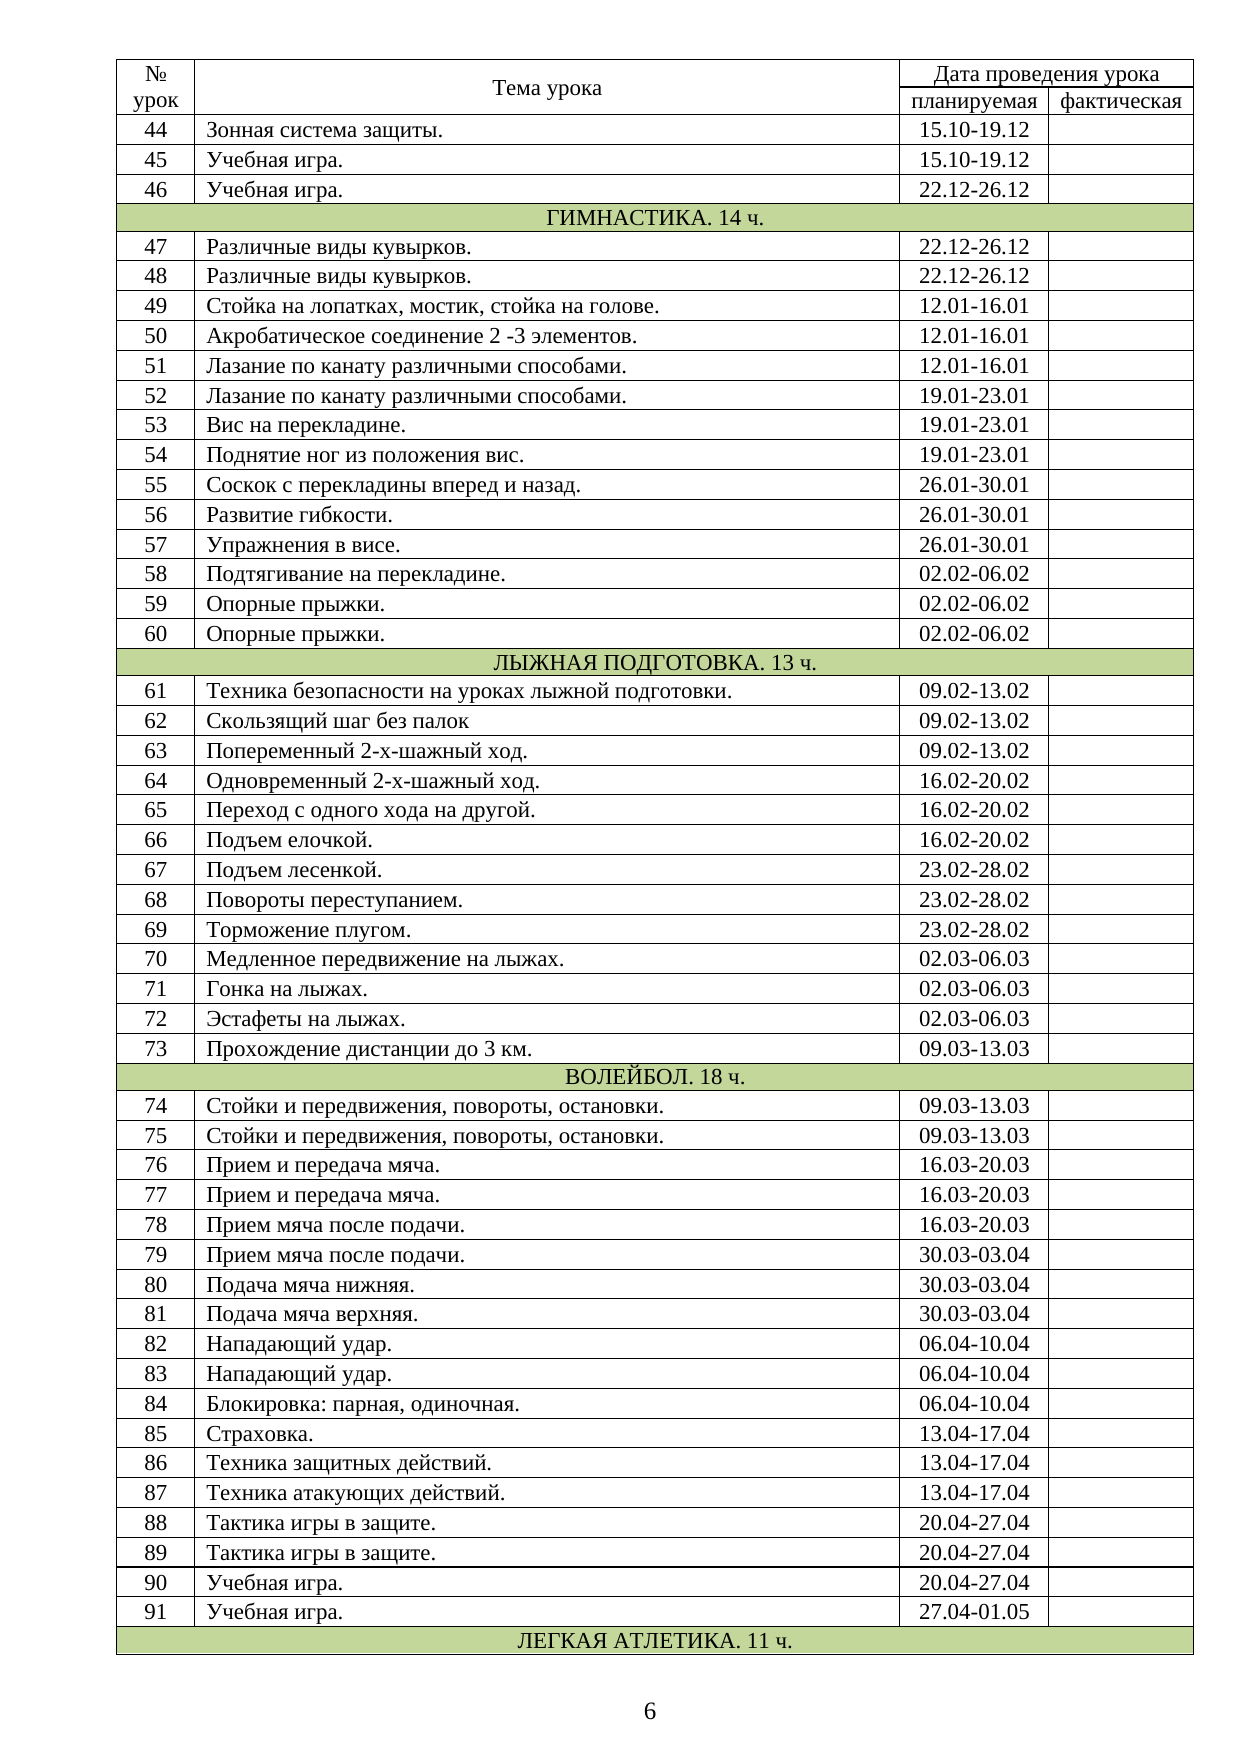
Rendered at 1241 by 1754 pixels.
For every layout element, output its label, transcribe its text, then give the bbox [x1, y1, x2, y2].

table_cell Развитие гибкости. [195, 500, 899, 528]
table_cell 69 [117, 915, 194, 943]
table_cell 30.03-03.04 [900, 1270, 1048, 1298]
table_cell [1049, 440, 1193, 469]
table_cell Различные виды кувырков. [195, 232, 899, 260]
table_cell Прием мяча после подачи. [195, 1240, 899, 1268]
table_cell 20.04-27.04 [900, 1538, 1048, 1566]
table_cell Тактика игры в защите. [195, 1508, 899, 1537]
table_cell Медленное передвижение на лыжах. [195, 944, 899, 973]
table_cell Подъем лесенкой. [195, 855, 899, 884]
table_cell Учебная игра. [195, 1597, 899, 1626]
table_cell 70 [117, 944, 194, 973]
table_cell 16.02-20.02 [900, 766, 1048, 794]
table_cell Подтягивание на перекладине. [195, 559, 899, 588]
table_cell Учебная игра. [195, 1568, 899, 1596]
table_cell Попеременный 2-х-шажный ход. [195, 736, 899, 764]
table_cell 79 [117, 1240, 194, 1268]
table_cell 27.04-01.05 [900, 1597, 1048, 1626]
table_cell 82 [117, 1329, 194, 1358]
table_cell [1049, 766, 1193, 794]
table_cell ЛЕГКАЯ АТЛЕТИКА. 11 ч. [117, 1627, 1193, 1653]
table_cell Прохождение дистанции до 3 км. [195, 1034, 899, 1062]
table_cell [1049, 1597, 1193, 1626]
table_cell Скользящий шаг без палок [195, 706, 899, 735]
table_cell 60 [117, 619, 194, 648]
table_cell 84 [117, 1389, 194, 1417]
table_cell Страховка. [195, 1419, 899, 1447]
table_cell 02.02-06.02 [900, 619, 1048, 648]
table_cell фактическая [1049, 88, 1193, 114]
table_cell Опорные прыжки. [195, 589, 899, 618]
table_cell [1049, 1389, 1193, 1417]
table_cell Эстафеты на лыжах. [195, 1004, 899, 1033]
table_cell Прием мяча после подачи. [195, 1210, 899, 1239]
table_cell [1049, 1419, 1193, 1447]
table_cell [1049, 589, 1193, 618]
table_cell 12.01-16.01 [900, 291, 1048, 320]
table_cell Стойки и передвижения, повороты, остановки. [195, 1091, 899, 1119]
table_cell 02.03-06.03 [900, 944, 1048, 973]
table_cell [1049, 1121, 1193, 1149]
table_cell 23.02-28.02 [900, 915, 1048, 943]
table_cell 56 [117, 500, 194, 528]
table_cell [1049, 736, 1193, 764]
table_cell Поднятие ног из положения вис. [195, 440, 899, 469]
table_cell 51 [117, 351, 194, 379]
table_cell Стойки и передвижения, повороты, остановки. [195, 1121, 899, 1149]
table_cell 86 [117, 1448, 194, 1477]
table_cell 16.03-20.03 [900, 1210, 1048, 1239]
table_cell 65 [117, 795, 194, 824]
table_header Тема урока [195, 60, 899, 114]
table_cell 22.12-26.12 [900, 261, 1048, 290]
table_cell 81 [117, 1299, 194, 1328]
table_header № урока [117, 60, 194, 114]
table_cell [1049, 1150, 1193, 1179]
table_cell 53 [117, 410, 194, 439]
table_cell 16.02-20.02 [900, 825, 1048, 854]
table_cell 54 [117, 440, 194, 469]
table_cell 90 [117, 1568, 194, 1596]
table_cell Повороты переступанием. [195, 885, 899, 913]
table_cell 09.03-13.03 [900, 1091, 1048, 1119]
table_cell Прием и передача мяча. [195, 1150, 899, 1179]
table_cell 48 [117, 261, 194, 290]
table_cell [1049, 619, 1193, 648]
table_cell [1049, 1091, 1193, 1119]
table_cell Вис на перекладине. [195, 410, 899, 439]
table_cell 22.12-26.12 [900, 175, 1048, 203]
table_cell [1049, 291, 1193, 320]
table_cell Тактика игры в защите. [195, 1538, 899, 1566]
table_header Дата проведения урока [900, 60, 1193, 86]
table_cell 61 [117, 676, 194, 705]
table_cell Лазание по канату различными способами. [195, 381, 899, 409]
table_cell [1049, 232, 1193, 260]
table_cell 19.01-23.01 [900, 410, 1048, 439]
table_cell [1049, 559, 1193, 588]
table_cell [1049, 1004, 1193, 1033]
table_cell [1049, 1299, 1193, 1328]
table_cell [1049, 175, 1193, 203]
table_cell [1049, 500, 1193, 528]
table_cell [1049, 261, 1193, 290]
table_cell 30.03-03.04 [900, 1299, 1048, 1328]
table_cell [1049, 676, 1193, 705]
table_cell планируемая [900, 88, 1048, 114]
table_cell Гонка на лыжах. [195, 974, 899, 1003]
table_cell ЛЫЖНАЯ ПОДГОТОВКА. 13 ч. [117, 649, 1193, 675]
table_cell [1049, 145, 1193, 173]
table_cell Техника атакующих действий. [195, 1478, 899, 1507]
table_cell 66 [117, 825, 194, 854]
table_cell 13.04-17.04 [900, 1419, 1048, 1447]
table_cell 62 [117, 706, 194, 735]
table_cell 47 [117, 232, 194, 260]
table_cell Подача мяча верхняя. [195, 1299, 899, 1328]
table_cell [1049, 706, 1193, 735]
table_cell Нападающий удар. [195, 1329, 899, 1358]
table_cell 09.02-13.02 [900, 736, 1048, 764]
table_cell 76 [117, 1150, 194, 1179]
table_cell 09.02-13.02 [900, 676, 1048, 705]
table_cell [1049, 115, 1193, 144]
table_cell [1049, 1538, 1193, 1566]
table_cell Нападающий удар. [195, 1359, 899, 1388]
table_cell 46 [117, 175, 194, 203]
table_cell [1049, 855, 1193, 884]
table_cell Лазание по канату различными способами. [195, 351, 899, 379]
table_cell [1049, 470, 1193, 499]
table_cell 20.04-27.04 [900, 1568, 1048, 1596]
table_cell [1049, 1508, 1193, 1537]
table_cell 91 [117, 1597, 194, 1626]
table_cell 67 [117, 855, 194, 884]
table_cell 44 [117, 115, 194, 144]
table_cell 30.03-03.04 [900, 1240, 1048, 1268]
table_cell 06.04-10.04 [900, 1359, 1048, 1388]
table_cell Торможение плугом. [195, 915, 899, 943]
table_cell 19.01-23.01 [900, 440, 1048, 469]
table_cell 02.03-06.03 [900, 974, 1048, 1003]
table_cell 77 [117, 1180, 194, 1209]
table_cell Подача мяча нижняя. [195, 1270, 899, 1298]
table_cell 09.03-13.03 [900, 1034, 1048, 1062]
table_cell [1049, 321, 1193, 350]
table_cell 57 [117, 530, 194, 558]
table_cell 45 [117, 145, 194, 173]
table_cell 63 [117, 736, 194, 764]
table_cell [1049, 825, 1193, 854]
table_cell 64 [117, 766, 194, 794]
table_cell 75 [117, 1121, 194, 1149]
table_cell [1049, 1180, 1193, 1209]
table_cell Акробатическое соединение 2 -3 элементов. [195, 321, 899, 350]
table_cell [1049, 410, 1193, 439]
table_cell 68 [117, 885, 194, 913]
table_cell [1049, 974, 1193, 1003]
table_cell Учебная игра. [195, 175, 899, 203]
table_cell 88 [117, 1508, 194, 1537]
table_cell 13.04-17.04 [900, 1448, 1048, 1477]
table_cell 83 [117, 1359, 194, 1388]
table_cell Различные виды кувырков. [195, 261, 899, 290]
table_cell 72 [117, 1004, 194, 1033]
table_cell Зонная система защиты. [195, 115, 899, 144]
table_cell 02.02-06.02 [900, 559, 1048, 588]
table_cell 71 [117, 974, 194, 1003]
table_cell [1049, 1034, 1193, 1062]
table_cell 23.02-28.02 [900, 855, 1048, 884]
table_cell 06.04-10.04 [900, 1329, 1048, 1358]
table_cell Соскок с перекладины вперед и назад. [195, 470, 899, 499]
table_cell 16.03-20.03 [900, 1180, 1048, 1209]
table_cell Одновременный 2-х-шажный ход. [195, 766, 899, 794]
table_cell 52 [117, 381, 194, 409]
table_cell 26.01-30.01 [900, 470, 1048, 499]
table_cell 02.02-06.02 [900, 589, 1048, 618]
table_cell [1049, 1359, 1193, 1388]
table_cell 16.02-20.02 [900, 795, 1048, 824]
table_cell 22.12-26.12 [900, 232, 1048, 260]
table_cell 74 [117, 1091, 194, 1119]
table_cell [1049, 351, 1193, 379]
table_cell 58 [117, 559, 194, 588]
table_cell [1049, 1240, 1193, 1268]
table_cell [1049, 915, 1193, 943]
table_cell 16.03-20.03 [900, 1150, 1048, 1179]
table_cell Переход с одного хода на другой. [195, 795, 899, 824]
table_cell 26.01-30.01 [900, 500, 1048, 528]
table_cell 12.01-16.01 [900, 321, 1048, 350]
table_cell Упражнения в висе. [195, 530, 899, 558]
table_cell 55 [117, 470, 194, 499]
table_cell [1049, 1568, 1193, 1596]
table_cell Блокировка: парная, одиночная. [195, 1389, 899, 1417]
table_cell 15.10-19.12 [900, 115, 1048, 144]
table_cell [1049, 381, 1193, 409]
table_cell 26.01-30.01 [900, 530, 1048, 558]
table_cell 23.02-28.02 [900, 885, 1048, 913]
table_cell 02.03-06.03 [900, 1004, 1048, 1033]
table_cell 06.04-10.04 [900, 1389, 1048, 1417]
table_cell ГИМНАСТИКА. 14 ч. [117, 204, 1193, 231]
table_cell Подъем елочкой. [195, 825, 899, 854]
table_cell 12.01-16.01 [900, 351, 1048, 379]
table_cell 20.04-27.04 [900, 1508, 1048, 1537]
table_cell ВОЛЕЙБОЛ. 18 ч. [117, 1064, 1193, 1090]
table_cell 87 [117, 1478, 194, 1507]
table_cell Стойка на лопатках, мостик, стойка на голове. [195, 291, 899, 320]
table_cell 09.03-13.03 [900, 1121, 1048, 1149]
table_cell [1049, 1270, 1193, 1298]
table_cell 89 [117, 1538, 194, 1566]
table_cell Опорные прыжки. [195, 619, 899, 648]
table_cell Техника защитных действий. [195, 1448, 899, 1477]
table_cell Прием и передача мяча. [195, 1180, 899, 1209]
table_cell [1049, 1329, 1193, 1358]
table_cell 85 [117, 1419, 194, 1447]
table_cell [1049, 885, 1193, 913]
table_cell 59 [117, 589, 194, 618]
table_cell [1049, 795, 1193, 824]
table_cell 73 [117, 1034, 194, 1062]
table_cell 15.10-19.12 [900, 145, 1048, 173]
table_cell 13.04-17.04 [900, 1478, 1048, 1507]
table_cell 78 [117, 1210, 194, 1239]
table_cell 50 [117, 321, 194, 350]
table_cell 09.02-13.02 [900, 706, 1048, 735]
table_cell Техника безопасности на уроках лыжной подготовки. [195, 676, 899, 705]
table_cell [1049, 1448, 1193, 1477]
table_cell [1049, 1210, 1193, 1239]
table_cell 80 [117, 1270, 194, 1298]
table_cell 19.01-23.01 [900, 381, 1048, 409]
table_cell [1049, 530, 1193, 558]
table_cell [1049, 944, 1193, 973]
table_cell 49 [117, 291, 194, 320]
table_cell [1049, 1478, 1193, 1507]
table_cell Учебная игра. [195, 145, 899, 173]
